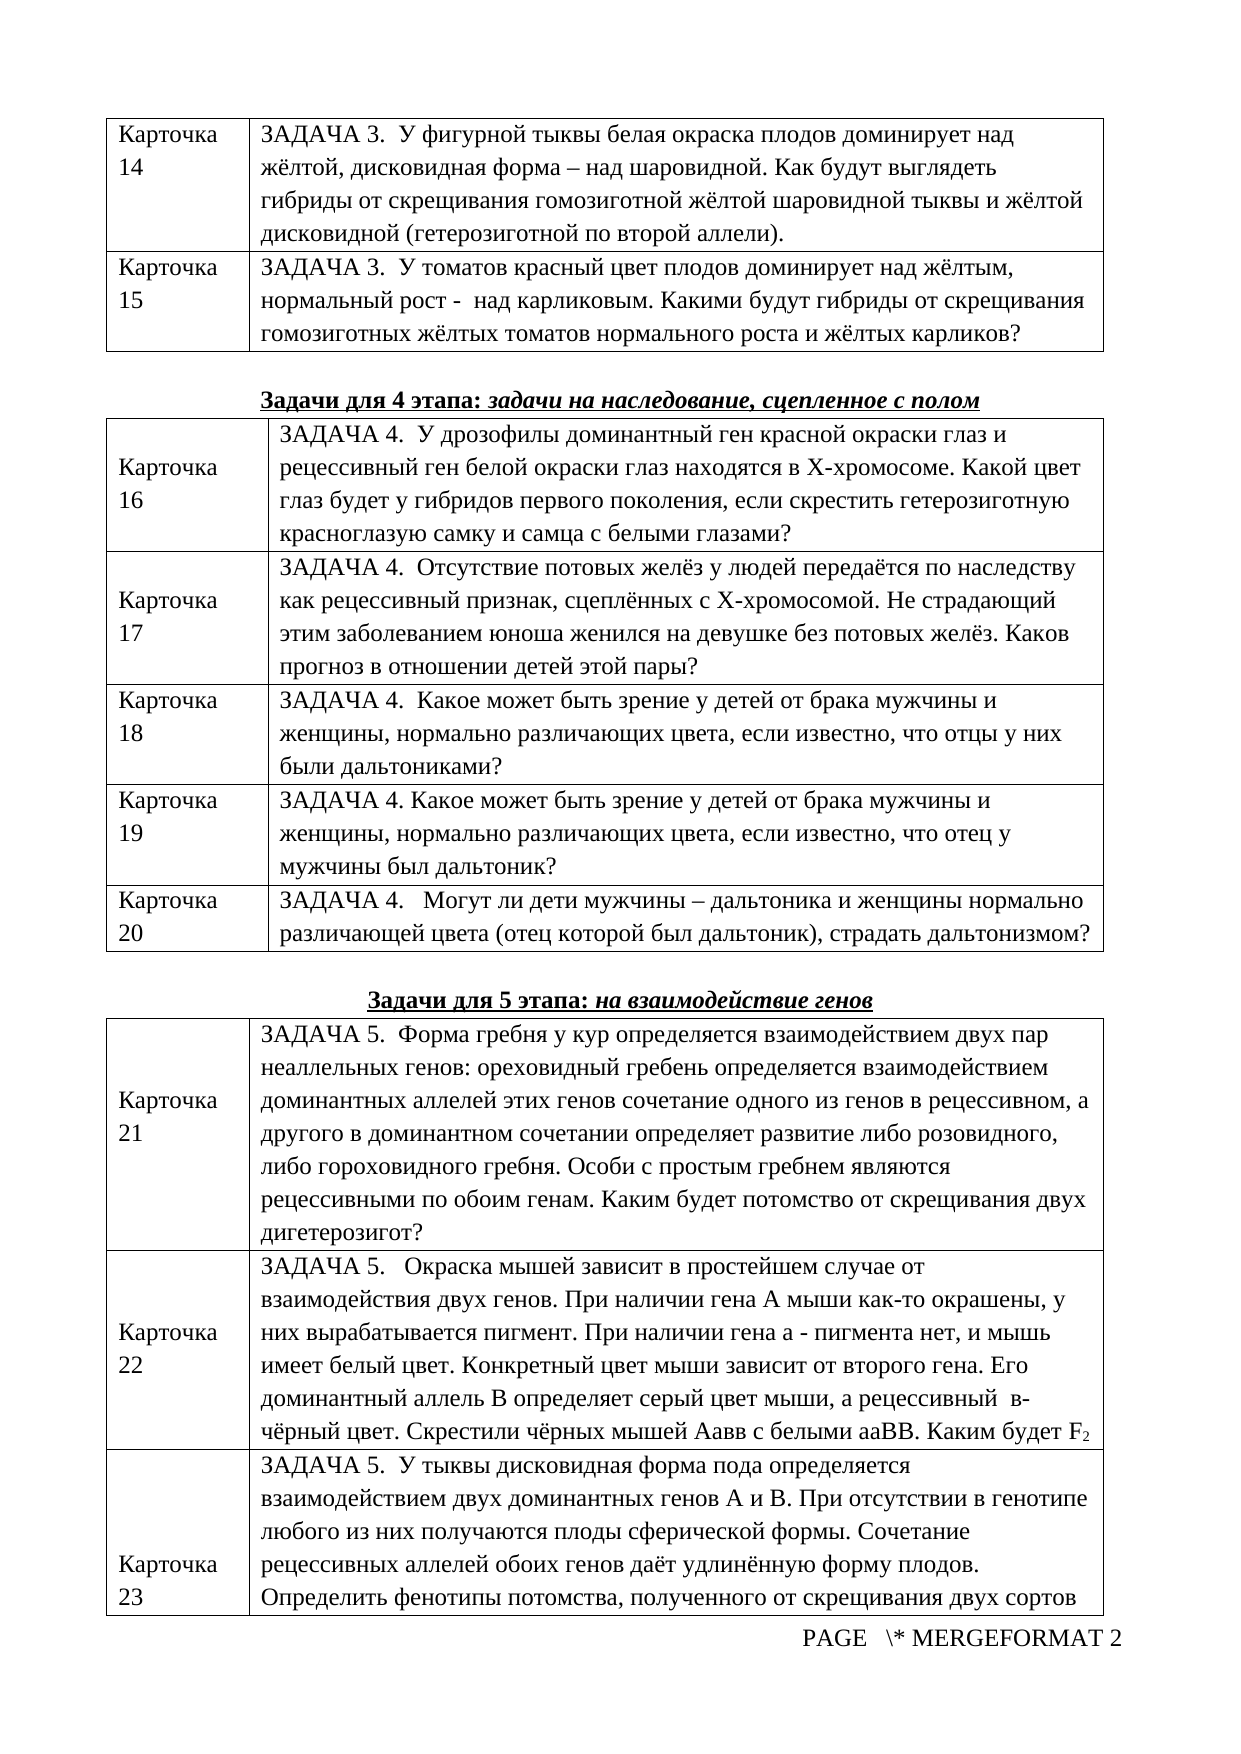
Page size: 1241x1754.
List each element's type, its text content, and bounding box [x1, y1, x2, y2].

table_cell Карточка 17 [107, 552, 268, 684]
table_cell ЗАДАЧА 4. Какое может быть зрение у детей от брака мужчины и женщины, нормально различающих цвета, если известно, что отцы у них были дальтониками? [269, 685, 1103, 784]
table_cell Карточка 20 [107, 886, 268, 951]
text Задачи для 4 этапа: задачи на наследование, сцепленное с полом [118, 385, 1122, 414]
table_cell ЗАДАЧА 4. Какое может быть зрение у детей от брака мужчины и женщины, нормально различающих цвета, если известно, что отец у мужчины был дальтоник? [269, 785, 1103, 884]
table_header ЗАДАЧА 5. Форма гребня у кур определяется взаимодействием двух пар неаллельных генов: ореховидный гребень определяется взаимодействием доминантных аллелей этих генов сочетание одного из генов в рецессивном, а другого в доминантном сочетании определяет развитие либо розовидного, либо гороховидного гребня. Особи с простым гребнем являются рецессивными по обоим генам. Каким будет потомство от скрещивания двух дигетерозигот? [250, 1019, 1103, 1250]
table_header Карточка 21 [107, 1019, 249, 1250]
table_cell Карточка 18 [107, 685, 268, 784]
table_header ЗАДАЧА 4. У дрозофилы доминантный ген красной окраски глаз и рецессивный ген белой окраски глаз находятся в Х-хромосоме. Какой цвет глаз будет у гибридов первого поколения, если скрестить гетерозиготную красноглазую самку и самца с белыми глазами? [269, 419, 1103, 551]
table_cell Карточка 23 [107, 1450, 249, 1614]
table_cell Карточка 15 [107, 252, 249, 351]
table_cell ЗАДАЧА 3. У фигурной тыквы белая окраска плодов доминирует над жёлтой, дисковидная форма – над шаровидной. Как будут выглядеть гибриды от скрещивания гомозиготной жёлтой шаровидной тыквы и жёлтой дисковидной (гетерозиготной по второй аллели). [250, 119, 1103, 251]
table_cell Карточка 19 [107, 785, 268, 884]
text Задачи для 5 этапа: на взаимодействие генов [118, 985, 1122, 1014]
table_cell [250, 1450, 1103, 1614]
table_cell ЗАДАЧА 5. Окраска мышей зависит в простейшем случае от взаимодействия двух генов. При наличии гена А мыши как-то окрашены, у них вырабатывается пигмент. При наличии гена а - пигмента нет, и мышь имеет белый цвет. Конкретный цвет мыши зависит от второго гена. Его доминантный аллель В определяет серый цвет мыши, а рецессивный в- чёрный цвет. Скрестили чёрных мышей Аавв с белыми ааВВ. Каким будет F2 [250, 1251, 1103, 1449]
table_header Карточка 16 [107, 419, 268, 551]
table_cell ЗАДАЧА 3. У томатов красный цвет плодов доминирует над жёлтым, нормальный рост - над карликовым. Какими будут гибриды от скрещивания гомозиготных жёлтых томатов нормального роста и жёлтых карликов? [250, 252, 1103, 351]
table_cell ЗАДАЧА 4. Могут ли дети мужчины – дальтоника и женщины нормально различающей цвета (отец которой был дальтоник), страдать дальтонизмом? [269, 886, 1103, 951]
table_cell Карточка 14 [107, 119, 249, 251]
table_cell ЗАДАЧА 4. Отсутствие потовых желёз у людей передаётся по наследству как рецессивный признак, сцеплённых с Х-хромосомой. Не страдающий этим заболеванием юноша женился на девушке без потовых желёз. Каков прогноз в отношении детей этой пары? [269, 552, 1103, 684]
table_cell Карточка 22 [107, 1251, 249, 1449]
